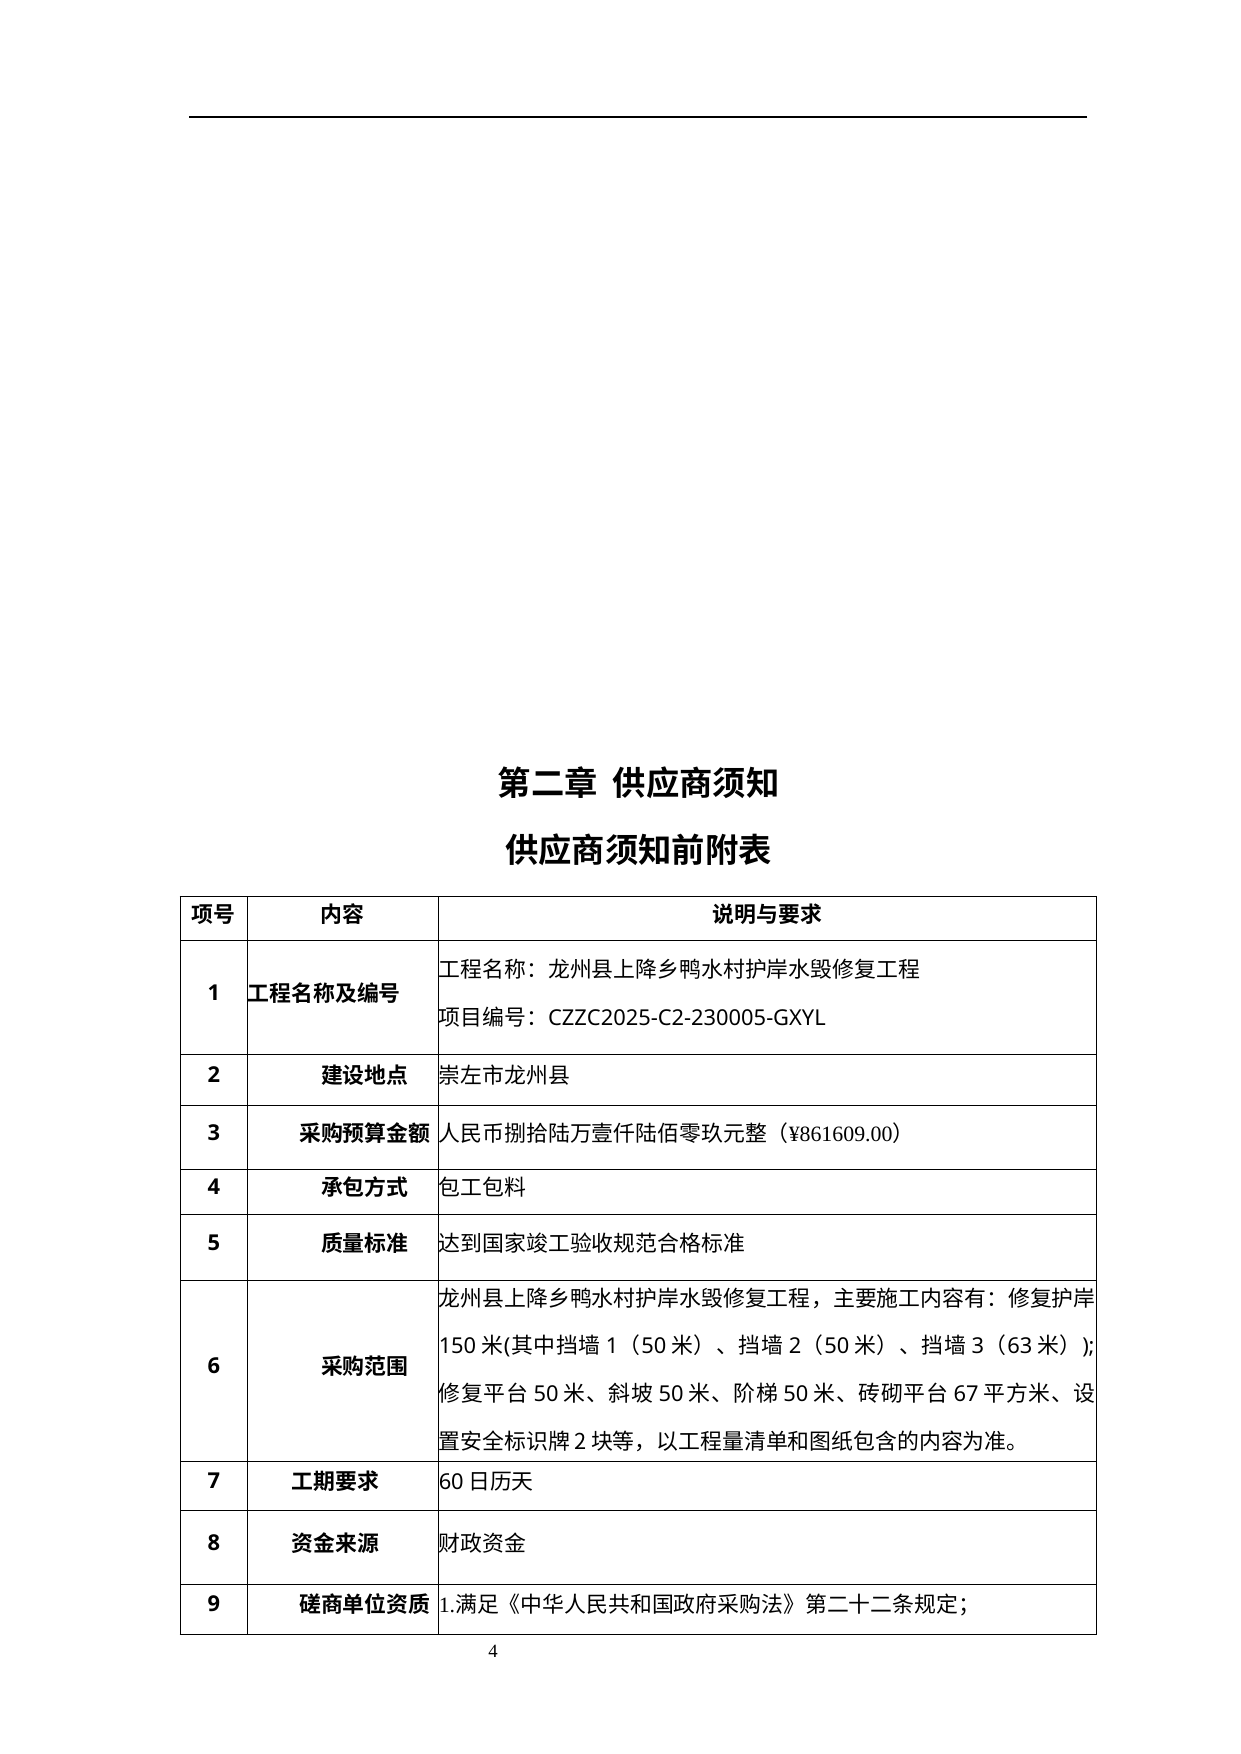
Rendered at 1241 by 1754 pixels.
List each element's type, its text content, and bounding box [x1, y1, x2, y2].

table_cell 承包方式 [248, 1170, 438, 1214]
table_header 项号 [181, 897, 247, 940]
table_cell 8 [181, 1511, 247, 1584]
table_cell 达到国家竣工验收规范合格标准 [439, 1215, 1096, 1280]
table_cell 采购范围 [248, 1281, 438, 1461]
table_header 内容 [248, 897, 438, 940]
text 供应商须知前附表 [189, 829, 1087, 871]
table_cell 工期要求 [248, 1462, 438, 1510]
table_cell 2 [181, 1055, 247, 1105]
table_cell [439, 1585, 1096, 1634]
table_cell 人民币捌拾陆万壹仟陆佰零玖元整（¥861609.00） [439, 1106, 1096, 1169]
table_cell 建设地点 [248, 1055, 438, 1105]
table_cell 7 [181, 1462, 247, 1510]
table_cell 磋商单位资质 等级要求 [248, 1585, 438, 1634]
table_cell 工程名称及编号 [248, 941, 438, 1054]
table_cell 采购预算金额 [248, 1106, 438, 1169]
text 第二章 供应商须知 [189, 757, 1087, 805]
table_cell 3 [181, 1106, 247, 1169]
table_cell 崇左市龙州县 [439, 1055, 1096, 1105]
table_cell 6 [181, 1281, 247, 1461]
table_cell 5 [181, 1215, 247, 1280]
table_header 说明与要求 [439, 897, 1096, 940]
table_cell 龙州县上降乡鸭水村护岸水毁修复工程，主要施工内容有：修复护岸150米(其中挡墙1（50米）、挡墙2（50米）、挡墙3（63米）);修复平台50米、斜坡50米、阶梯50米、砖砌平台67平方米、设置安全标识牌2块等，以工程量清单和图纸包含的内容为准。 [439, 1281, 1096, 1461]
table_cell 包工包料 [439, 1170, 1096, 1214]
table_cell 工程名称：龙州县上降乡鸭水村护岸水毁修复工程 项目编号：CZZC2025-C2-230005-GXYL [439, 941, 1096, 1054]
table_cell 资金来源 [248, 1511, 438, 1584]
table_cell 4 [181, 1170, 247, 1214]
table_cell 质量标准 [248, 1215, 438, 1280]
table_cell 9 [181, 1585, 247, 1634]
table_cell 1 [181, 941, 247, 1054]
table_cell 60日历天 [439, 1462, 1096, 1510]
table_cell 财政资金 [439, 1511, 1096, 1584]
